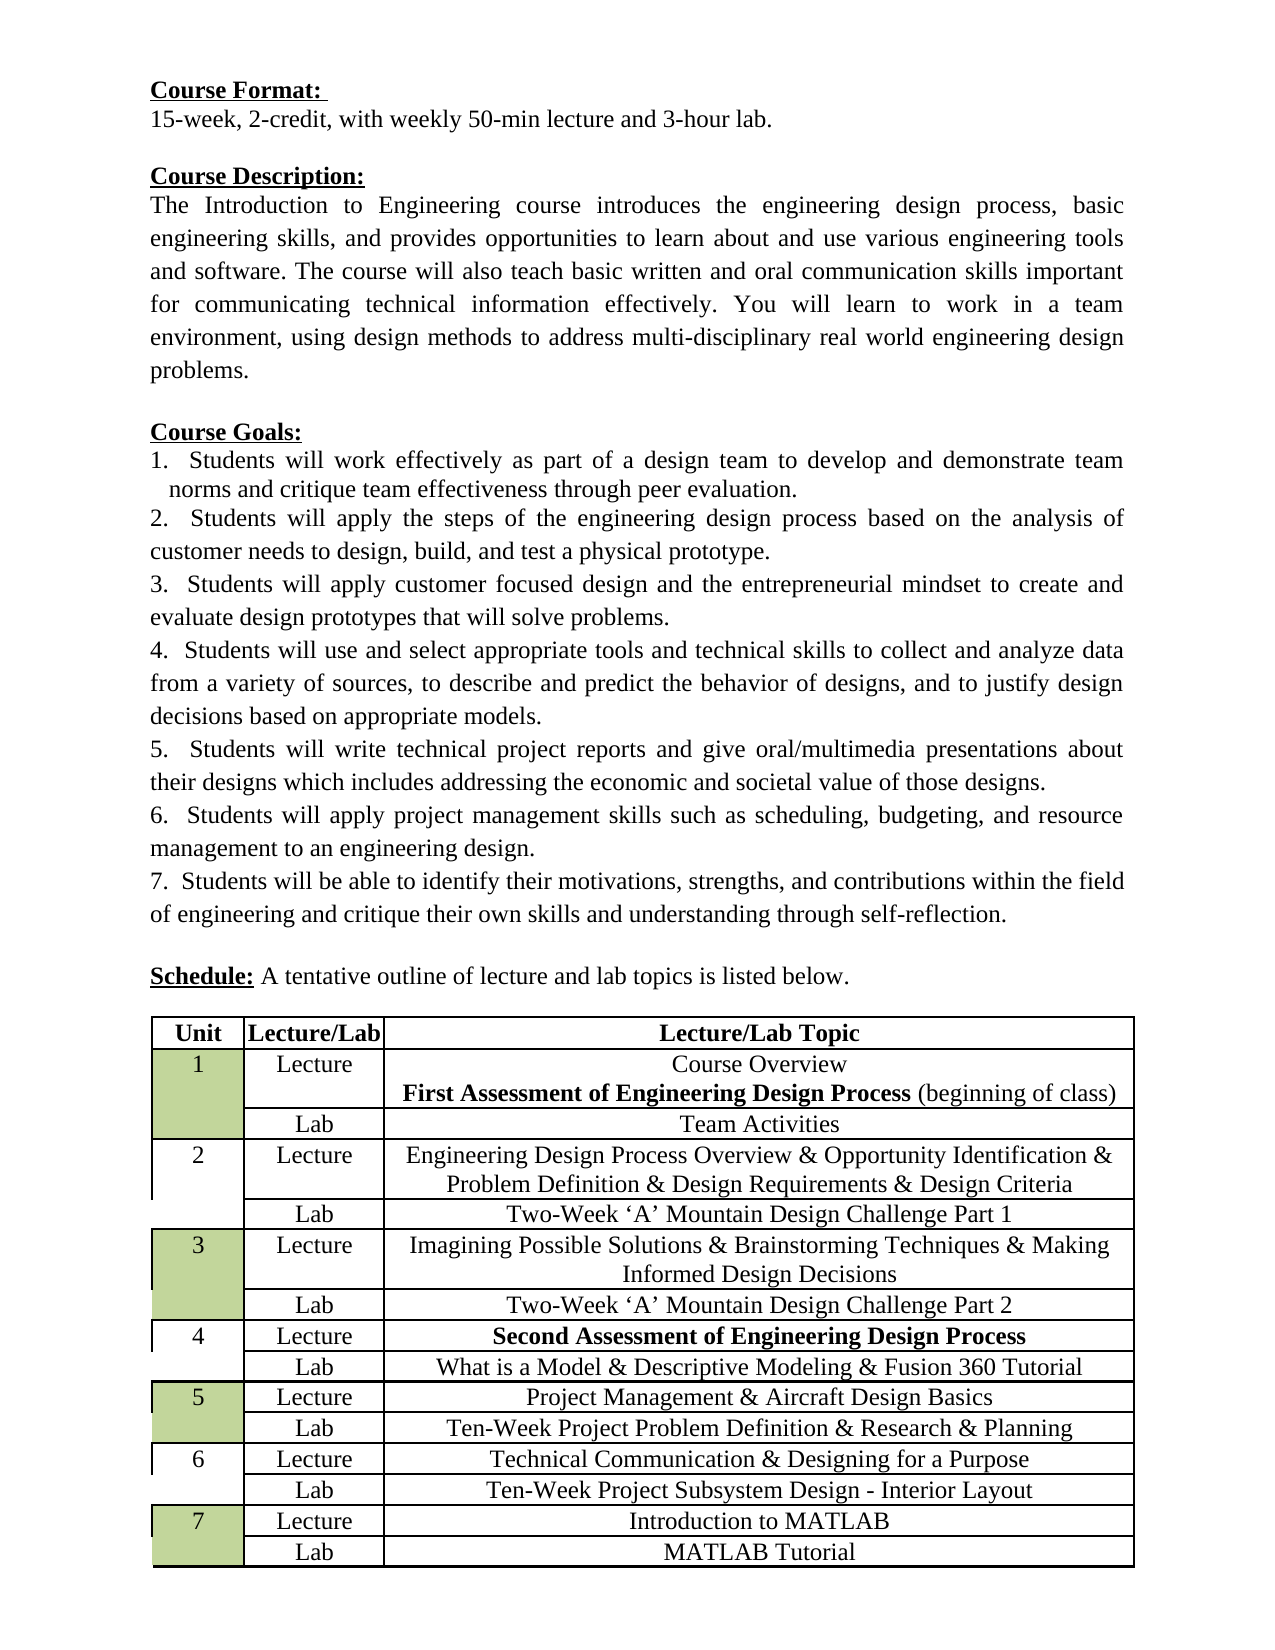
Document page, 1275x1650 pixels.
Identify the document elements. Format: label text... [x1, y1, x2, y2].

text Course Description: [150, 161, 1125, 190]
table_cell Lecture [245, 1444, 383, 1473]
text 2. Students will apply the steps of the engineering design process based on the analysis of customer needs to design, build, and test a physical prototype. [150, 503, 1125, 565]
text Schedule: A tentative outline of lecture and lab topics is listed below. [150, 961, 1125, 990]
table_cell Second Assessment of Engineering Design Process [385, 1321, 1133, 1349]
table_cell Lab [245, 1537, 383, 1565]
table_cell Lab [245, 1352, 383, 1380]
table_cell Lecture [245, 1506, 383, 1534]
table_cell 2 [152, 1140, 243, 1228]
table_cell What is a Model & Descriptive Modeling & Fusion 360 Tutorial [385, 1352, 1133, 1380]
text Course Goals: [150, 417, 1125, 446]
table_cell Lecture [245, 1321, 383, 1349]
text 6. Students will apply project management skills such as scheduling, budgeting, and resource management to an engineering design. [150, 800, 1125, 862]
text 4. Students will use and select appropriate tools and technical skills to collect and analyze data from a variety of sources, to describe and predict the behavior of designs, and to justify design decisions based on appropriate models. [150, 635, 1125, 730]
table_cell 3 [152, 1230, 243, 1319]
text 1. Students will work effectively as part of a design team to develop and demonstrate team norms and critique team effectiveness through peer evaluation. [150, 446, 1125, 503]
table_cell Two-Week ‘A’ Mountain Design Challenge Part 2 [385, 1290, 1133, 1319]
table_cell Two-Week ‘A’ Mountain Design Challenge Part 1 [385, 1200, 1133, 1228]
text The Introduction to Engineering course introduces the engineering design process, basic engineering skills, and provides opportunities to learn about and use various engineering tools and software. The course will also teach basic written and oral communication skills important for communicating technical information effectively. You will learn to work in a team environment, using design methods to address multi-disciplinary real world engineering design problems. [150, 190, 1125, 384]
table_cell Lecture [245, 1383, 383, 1411]
table_cell Lecture [245, 1230, 383, 1288]
table_cell 6 [152, 1444, 243, 1504]
table_cell Imagining Possible Solutions & Brainstorming Techniques & Making Informed Design Decisions [385, 1230, 1133, 1288]
table_cell Team Activities [385, 1109, 1133, 1138]
table_cell Technical Communication & Designing for a Purpose [385, 1444, 1133, 1473]
table_cell Introduction to MATLAB [385, 1506, 1133, 1534]
table_cell MATLAB Tutorial [385, 1537, 1133, 1565]
table_cell Lab [245, 1109, 383, 1138]
table_cell Lecture [245, 1140, 383, 1197]
table_cell 5 [152, 1383, 243, 1442]
text 7. Students will be able to identify their motivations, strengths, and contributions within the field of engineering and critique their own skills and understanding through self-reflection. [150, 866, 1125, 928]
table_cell 1 [153, 1050, 243, 1138]
table_cell Project Management & Aircraft Design Basics [385, 1383, 1133, 1411]
table_cell 7 [152, 1506, 243, 1565]
text Course Format: [150, 75, 1125, 104]
text 3. Students will apply customer focused design and the entrepreneurial mindset to create and evaluate design prototypes that will solve problems. [150, 569, 1125, 631]
table_cell Lab [245, 1413, 383, 1442]
table_header Lecture/Lab Topic [385, 1018, 1133, 1047]
table_header Lecture/Lab [245, 1018, 383, 1047]
text 5. Students will write technical project reports and give oral/multimedia presentations about their designs which includes addressing the economic and societal value of those designs. [150, 734, 1125, 796]
table_cell Ten-Week Project Subsystem Design - Interior Layout [385, 1475, 1133, 1504]
text 15-week, 2-credit, with weekly 50-min lecture and 3-hour lab. [150, 104, 1125, 132]
table_cell Lab [245, 1200, 383, 1228]
table_cell Lecture [245, 1050, 383, 1107]
table_cell Lab [245, 1290, 383, 1319]
table_cell Ten-Week Project Problem Definition & Research & Planning [385, 1413, 1133, 1442]
table_cell Lab [245, 1475, 383, 1504]
table_cell Course Overview First Assessment of Engineering Design Process (beginning of class) [385, 1050, 1133, 1107]
table_header Unit [153, 1018, 243, 1047]
table_cell Engineering Design Process Overview & Opportunity Identification & Problem Definition & Design Requirements & Design Criteria [385, 1140, 1133, 1197]
table_cell 4 [152, 1321, 243, 1380]
